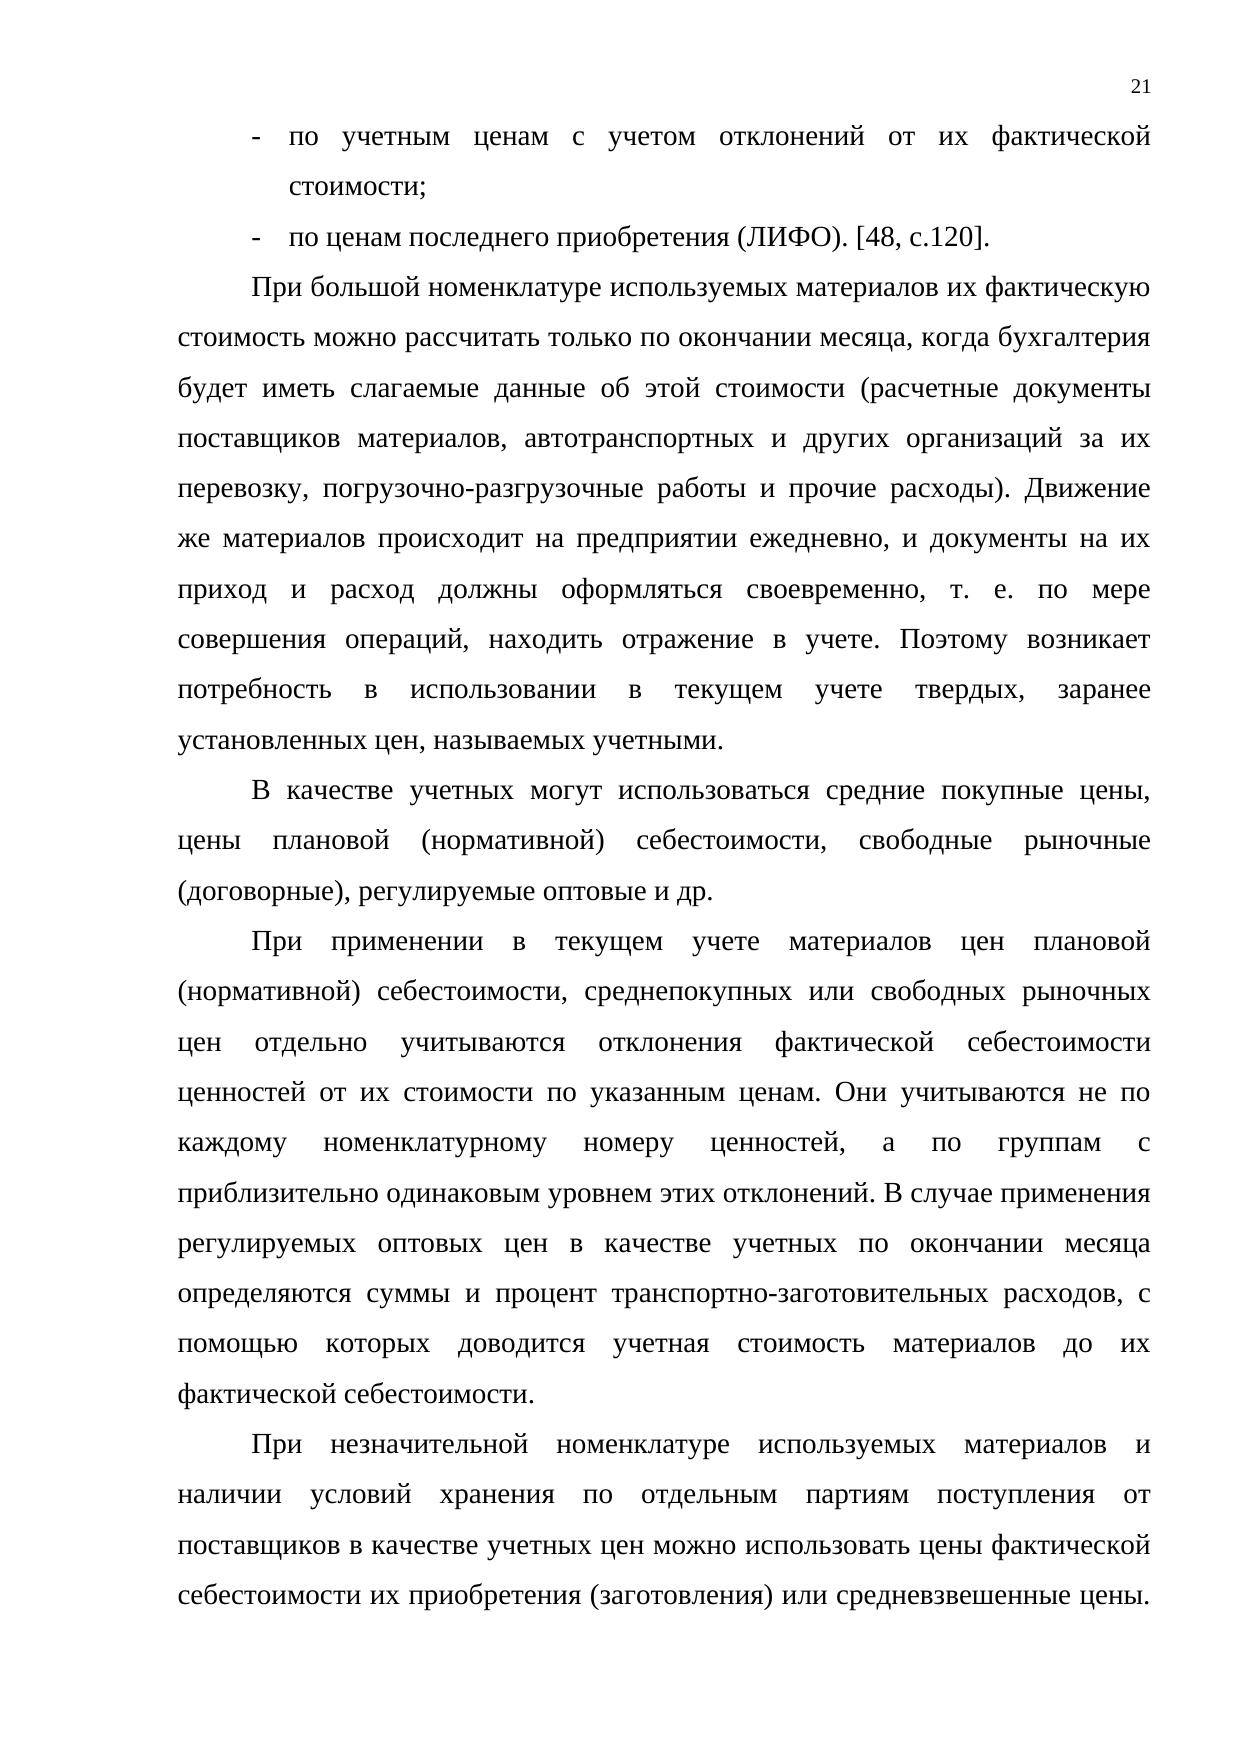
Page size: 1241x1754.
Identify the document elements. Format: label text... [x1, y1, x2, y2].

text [177, 1426, 1152, 1611]
text При применении в текущем учете материалов цен плановой (нормативной) себестоимости, среднепокупных или свободных рыночных цен отдельно учитываются отклонения фактической себестоимости ценностей от их стоимости по указанным ценам. Они учитываются не по каждому номенклатурному номеру ценностей, а по группам с приблизительно одинаковым уровнем этих отклонений. В случае применения регулируемых оптовых цен в качестве учетных по окончании месяца определяются суммы и процент транспортно-заготовительных расходов, с помощью которых доводится учетная стоимость материалов до их фактической себестоимости. [177, 923, 1152, 1409]
text - по учетным ценам с учетом отклонений от их фактической стоимости; [251, 118, 1152, 202]
text В качестве учетных могут использоваться средние покупные цены, цены плановой (нормативной) себестоимости, свободные рыночные (договорные), регулируемые оптовые и др. [177, 772, 1152, 906]
text При большой номенклатуре используемых материалов их фактическую стоимость можно рассчитать только по окончании месяца, когда бухгалтерия будет иметь слагаемые данные об этой стоимости (расчетные документы поставщиков материалов, автотранспортных и других организаций за их перевозку, погрузочно-разгрузочные работы и прочие расходы). Движение же материалов происходит на предприятии ежедневно, и документы на их приход и расход должны оформляться своевременно, т. е. по мере совершения операций, находить отражение в учете. Поэтому возникает потребность в использовании в текущем учете твердых, заранее установленных цен, называемых учетными. [177, 269, 1152, 755]
text - по ценам последнего приобретения (ЛИФО). [48, с.120]. [251, 219, 1152, 252]
